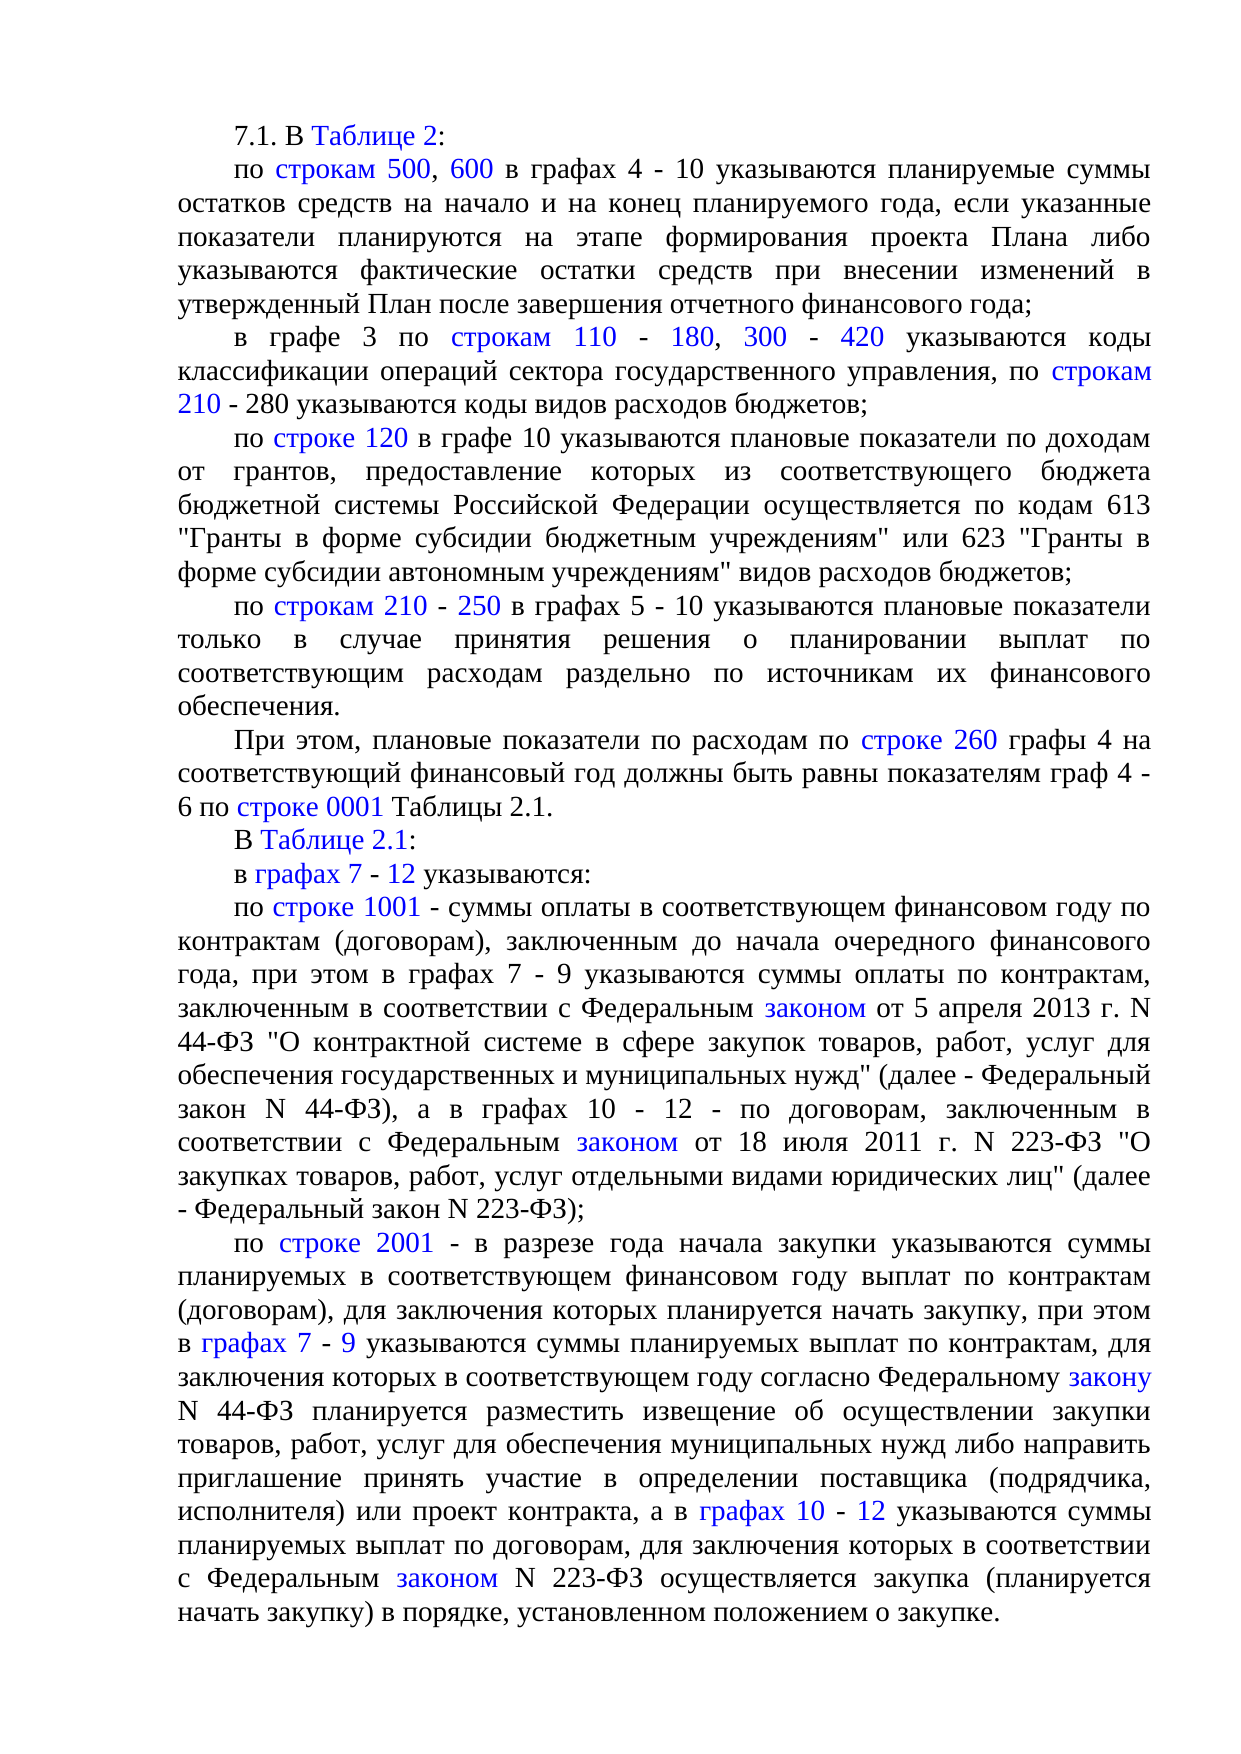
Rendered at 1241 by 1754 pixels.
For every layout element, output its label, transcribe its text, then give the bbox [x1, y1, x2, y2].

text по строкам 500, 600 в графах 4 - 10 указываются планируемые суммы остатков средств на начало и на конец планируемого года, если указанные показатели планируются на этапе формирования проекта Плана либо указываются фактические остатки средств при внесении изменений в утвержденный План после завершения отчетного финансового года; [177, 152, 1152, 319]
text по строке 1001 - суммы оплаты в соответствующем финансовом году по контрактам (договорам), заключенным до начала очередного финансового года, при этом в графах 7 - 9 указываются суммы оплаты по контрактам, заключенным в соответствии с Федеральным законом от 5 апреля 2013 г. N 44-ФЗ "О контрактной системе в сфере закупок товаров, работ, услуг для обеспечения государственных и муниципальных нужд" (далее - Федеральный закон N 44-ФЗ), а в графах 10 - 12 - по договорам, заключенным в соответствии с Федеральным законом от 18 июля 2011 г. N 223-ФЗ "О закупках товаров, работ, услуг отдельными видами юридических лиц" (далее - Федеральный закон N 223-ФЗ); [177, 889, 1152, 1225]
text в графах 7 - 12 указываются: [177, 856, 1152, 889]
text в графе 3 по строкам 110 - 180, 300 - 420 указываются коды классификации операций сектора государственного управления, по строкам 210 - 280 указываются коды видов расходов бюджетов; [177, 319, 1152, 420]
text В Таблице 2.1: [177, 822, 1152, 856]
text При этом, плановые показатели по расходам по строке 260 графы 4 на соответствующий финансовый год должны быть равны показателям граф 4 - 6 по строке 0001 Таблицы 2.1. [177, 722, 1152, 822]
text по строке 2001 - в разрезе года начала закупки указываются суммы планируемых в соответствующем финансовом году выплат по контрактам (договорам), для заключения которых планируется начать закупку, при этом в графах 7 - 9 указываются суммы планируемых выплат по контрактам, для заключения которых в соответствующем году согласно Федеральному закону N 44-ФЗ планируется разместить извещение об осуществлении закупки товаров, работ, услуг для обеспечения муниципальных нужд либо направить приглашение принять участие в определении поставщика (подрядчика, исполнителя) или проект контракта, а в графах 10 - 12 указываются суммы планируемых выплат по договорам, для заключения которых в соответствии с Федеральным законом N 223-ФЗ осуществляется закупка (планируется начать закупку) в порядке, установленном положением о закупке. [177, 1225, 1152, 1627]
text по строке 120 в графе 10 указываются плановые показатели по доходам от грантов, предоставление которых из соответствующего бюджета бюджетной системы Российской Федерации осуществляется по кодам 613 "Гранты в форме субсидии бюджетным учреждениям" или 623 "Гранты в форме субсидии автономным учреждениям" видов расходов бюджетов; [177, 420, 1152, 588]
text 7.1. В Таблице 2: [177, 118, 1152, 152]
text по строкам 210 - 250 в графах 5 - 10 указываются плановые показатели только в случае принятия решения о планировании выплат по соответствующим расходам раздельно по источникам их финансового обеспечения. [177, 588, 1152, 722]
